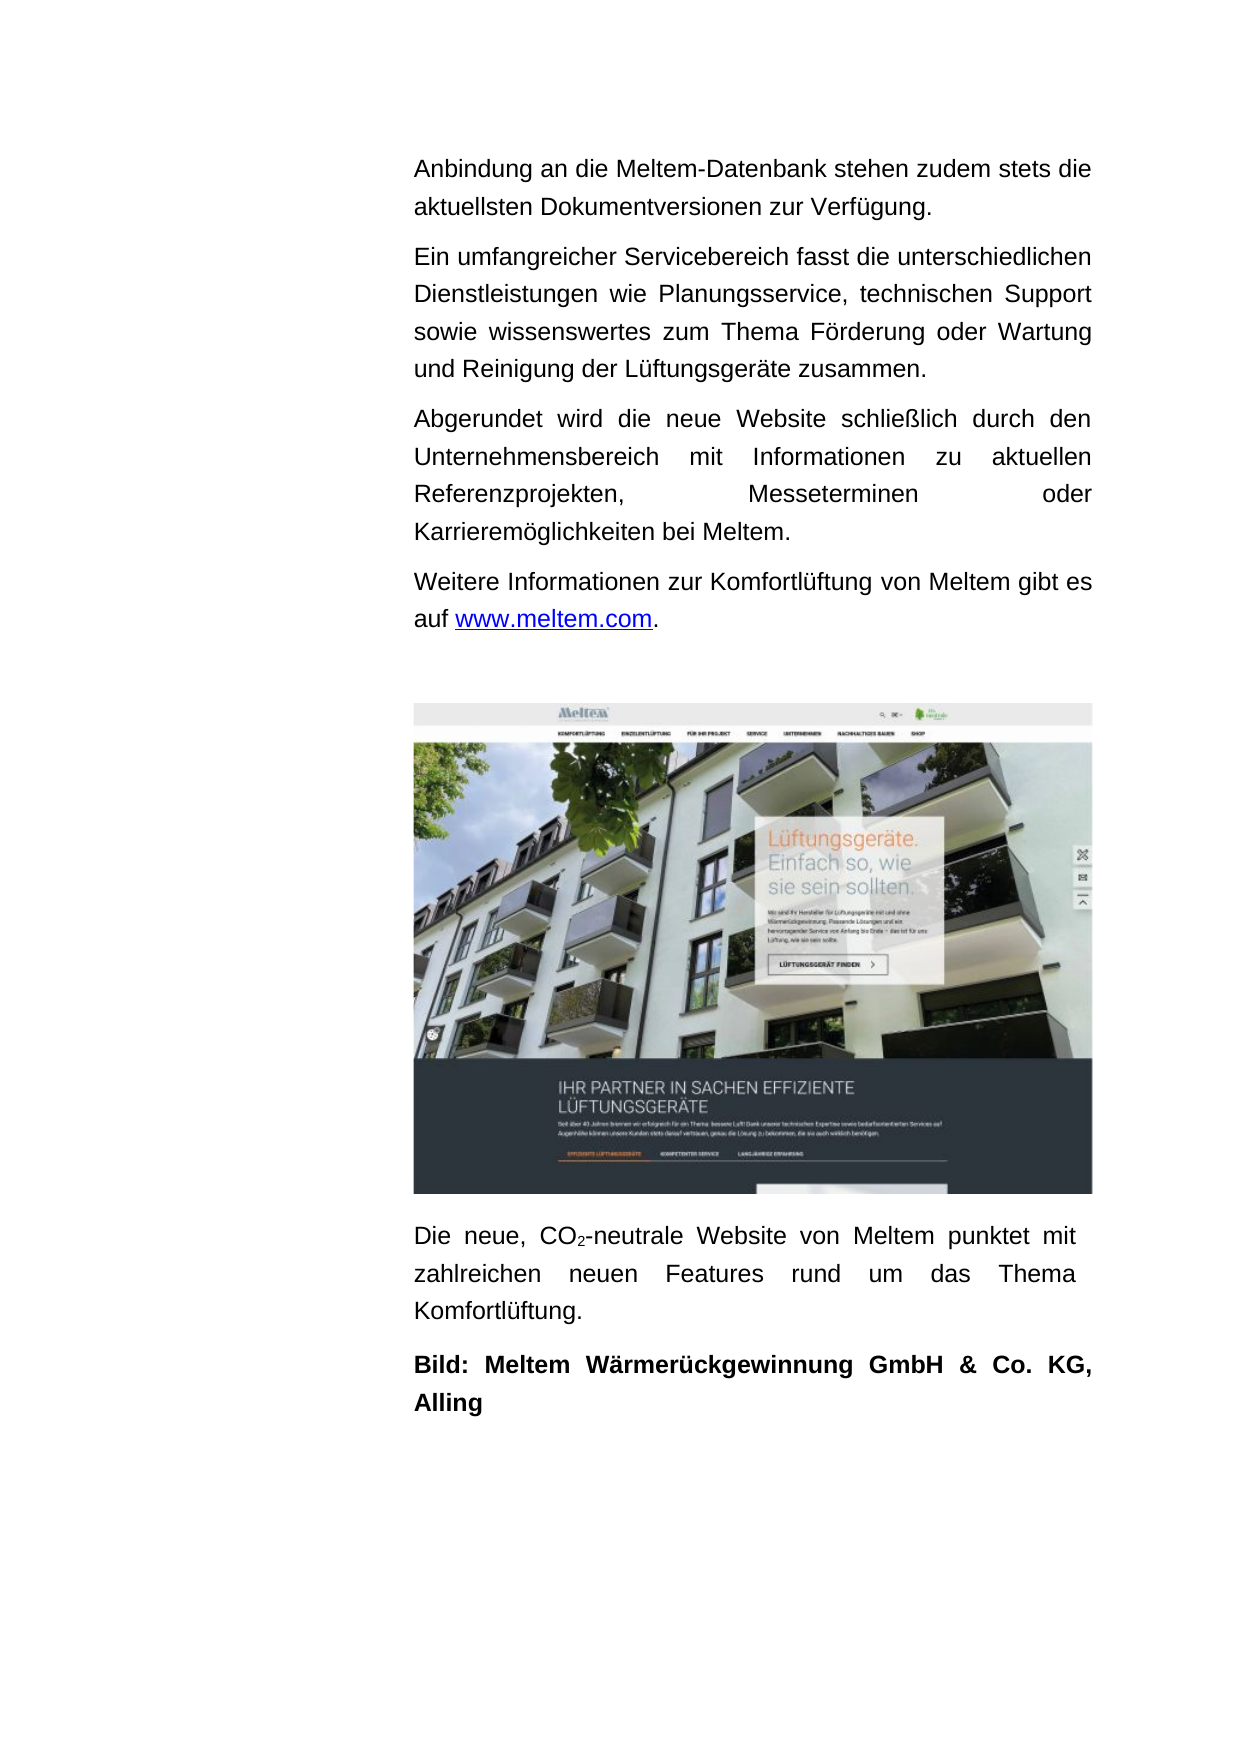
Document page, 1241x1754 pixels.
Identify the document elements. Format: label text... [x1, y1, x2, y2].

text Die neue, CO2-neutrale Website von Meltem punktet mit zahlreichen neuen Features rund um das Thema Komfortlüftung. [413, 1213, 1077, 1325]
text Bild: Meltem Wärmerückgewinnung GmbH & Co. KG, Alling [413, 1344, 1093, 1419]
picture [413, 703, 1093, 1194]
list Weitere Informationen zur Komfortlüftung von Meltem gibt es auf www.meltem.com. [413, 560, 1093, 635]
text Abgerundet wird die neue Website schließlich durch den Unternehmensbereich mit Informationen zu aktuellen Referenzprojekten, Messeterminen oder Karrieremöglichkeiten bei Meltem. [413, 398, 1093, 548]
text Ein umfangreicher Servicebereich fasst die unterschiedlichen Dienstleistungen wie Planungsservice, technischen Support sowie wissenswertes zum Thema Förderung oder Wartung und Reinigung der Lüftungsgeräte zusammen. [413, 235, 1093, 385]
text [413, 148, 1093, 223]
